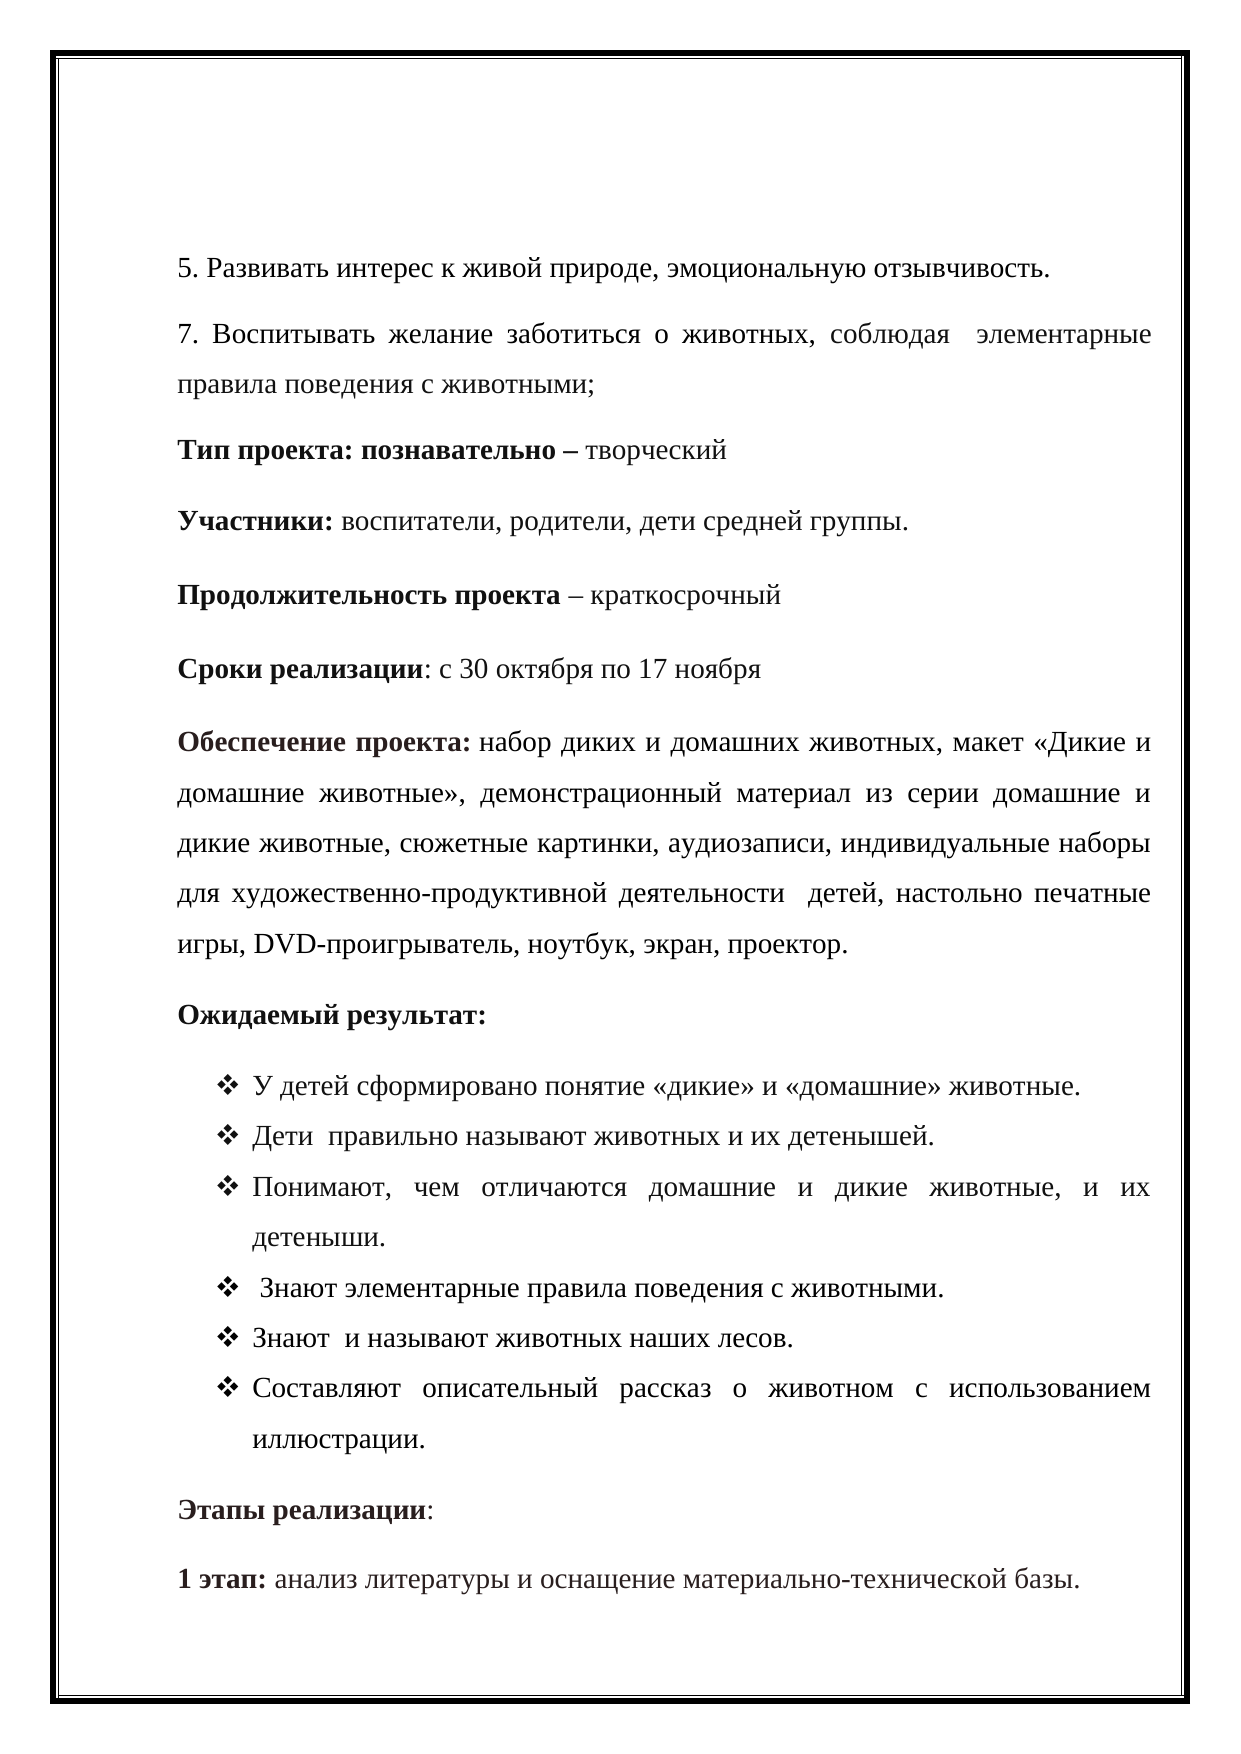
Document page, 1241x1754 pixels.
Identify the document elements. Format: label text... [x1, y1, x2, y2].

text Этапы реализации: [177, 1492, 1152, 1526]
text Продолжительность проекта – краткосрочный [177, 577, 1152, 611]
list Дети правильно называют животных и их детенышей. [214, 1118, 1152, 1152]
text Ожидаемый результат: [177, 997, 1152, 1031]
text Тип проекта: познавательно – творческий [177, 432, 1152, 466]
list Знают и называют животных наших лесов. [214, 1320, 1152, 1354]
text 5. Развивать интерес к живой природе, эмоциональную отзывчивость. [177, 250, 1152, 283]
list Знают элементарные правила поведения с животными. [214, 1270, 1152, 1303]
text 7. Воспитывать желание заботиться о животных, соблюдая элементарные правила поведения с животными; [177, 316, 1152, 400]
text Участники: воспитатели, родители, дети средней группы. [177, 503, 1152, 537]
text Обеспечение проекта: набор диких и домашних животных, макет «Дикие и домашние животные», демонстрационный материал из серии домашние и дикие животные, сюжетные картинки, аудиозаписи, индивидуальные наборы для художественно-продуктивной деятельности детей, настольно печатные игры, DVD-проигрыватель, ноутбук, экран, проектор. [177, 724, 1152, 959]
list У детей сформировано понятие «дикие» и «домашние» животные. [214, 1068, 1152, 1102]
text Сроки реализации: с 30 октября по 17 ноября [177, 651, 1152, 684]
text 1 этап: анализ литературы и оснащение материально-технической базы. [177, 1561, 1152, 1595]
list Составляют описательный рассказ о животном с использованием иллюстрации. [214, 1371, 1152, 1454]
list Понимают, чем отличаются домашние и дикие животные, и их детеныши. [214, 1169, 1152, 1253]
